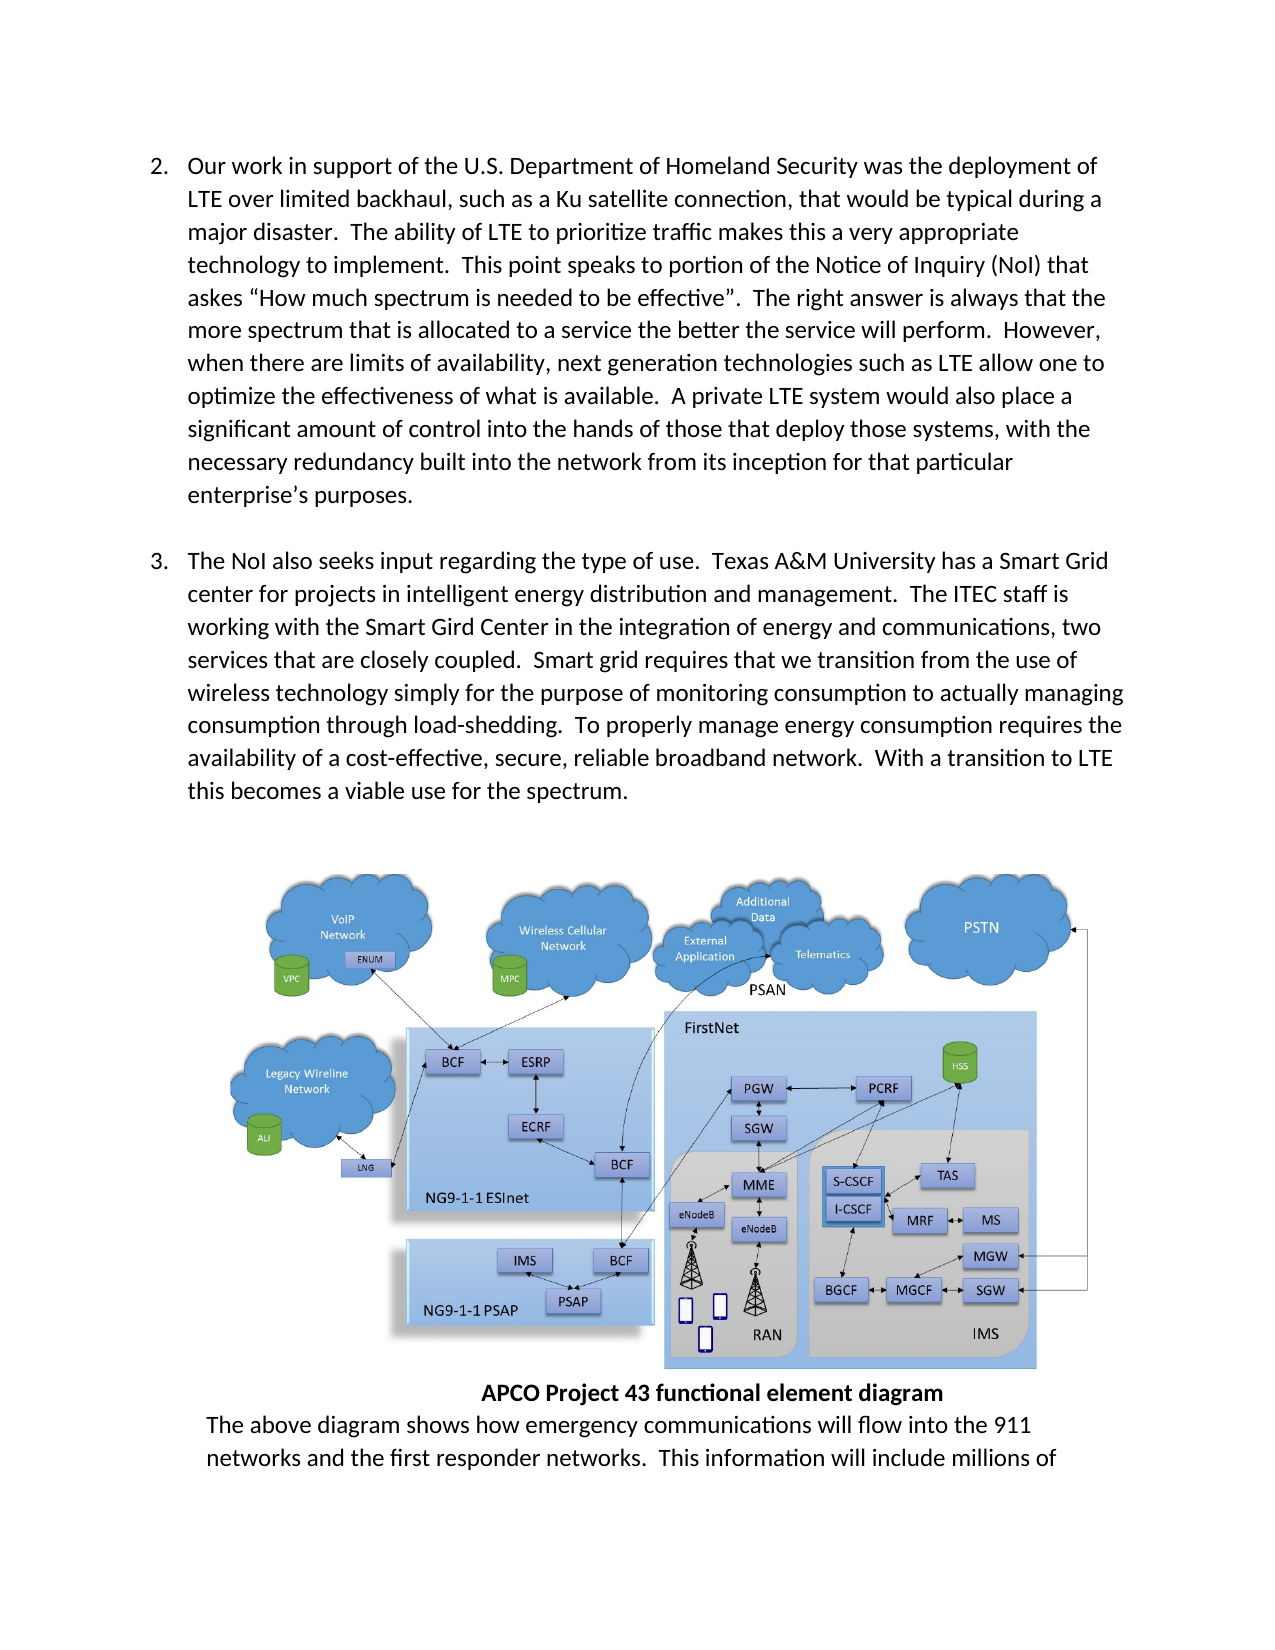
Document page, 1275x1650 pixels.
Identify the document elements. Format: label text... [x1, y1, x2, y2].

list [206, 1409, 1125, 1473]
list APCO Project 43 functional element diagram [300, 1377, 1125, 1407]
picture [230, 874, 1120, 1375]
list Our work in support of the U.S. Department of Homeland Security was the deployment of LTE over limited backhaul, such as a Ku satellite connection, that would be typical during a major disaster. The ability of LTE to prioritize traffic makes this a very appropriate technology to implement. This point speaks to portion of the Notice of Inquiry (NoI) that askes “How much spectrum is needed to be effective”. The right answer is always that the more spectrum that is allocated to a service the better the service will perform. However, when there are limits of availability, next generation technologies such as LTE allow one to optimize the effectiveness of what is available. A private LTE system would also place a significant amount of control into the hands of those that deploy those systems, with the necessary redundancy built into the network from its inception for that particular enterprise’s purposes. [150, 150, 1125, 510]
list The NoI also seeks input regarding the type of use. Texas A&M University has a Smart Grid center for projects in intelligent energy distribution and management. The ITEC staff is working with the Smart Gird Center in the integration of energy and communications, two services that are closely coupled. Smart grid requires that we transition from the use of wireless technology simply for the purpose of monitoring consumption to actually managing consumption through load-shedding. To properly manage energy consumption requires the availability of a cost-effective, secure, reliable broadband network. With a transition to LTE this becomes a viable use for the spectrum. [150, 545, 1125, 806]
